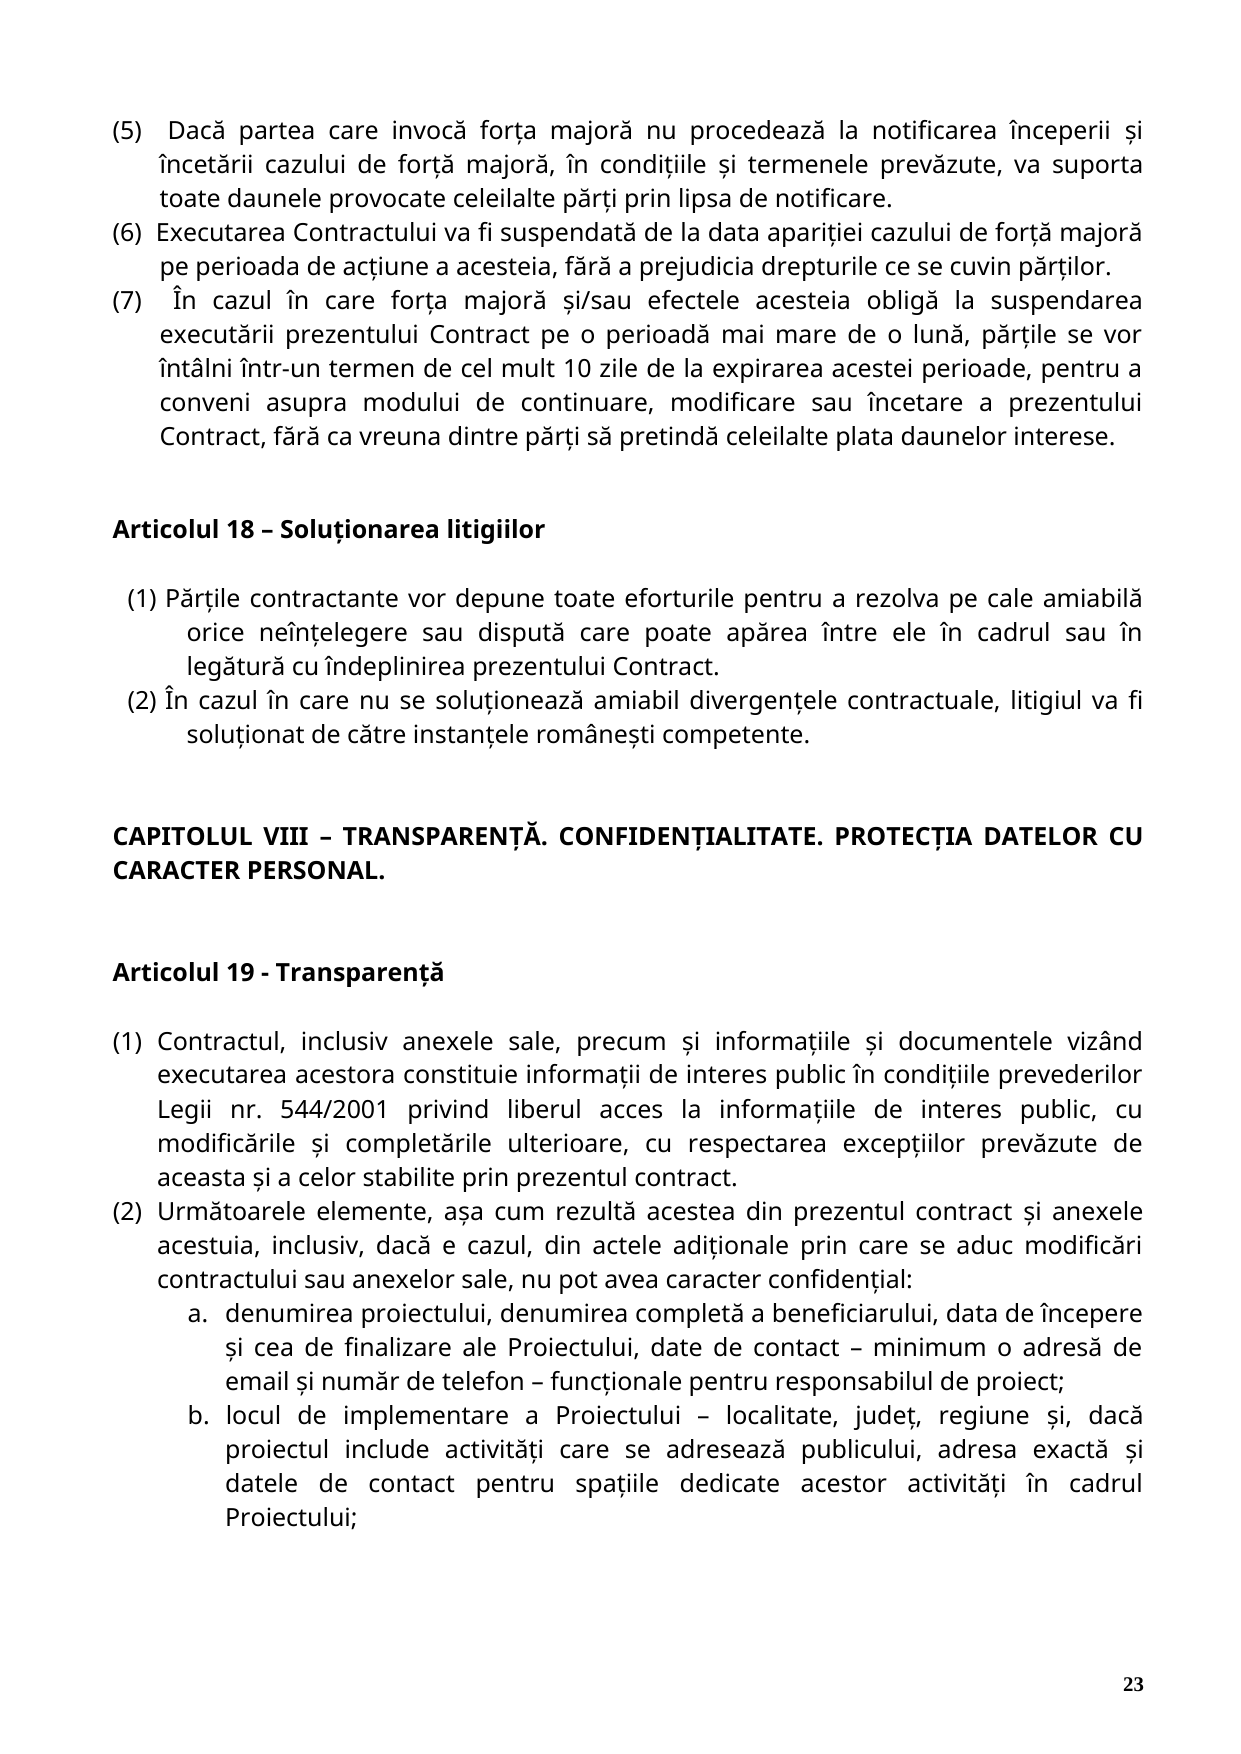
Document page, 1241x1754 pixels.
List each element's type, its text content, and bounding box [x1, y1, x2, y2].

list (7) În cazul în care forța majoră și/sau efectele acesteia obligă la suspendarea executării prezentului Contract pe o perioadă mai mare de o lună, părțile se vor întâlni într-un termen de cel mult 10 zile de la expirarea acestei perioade, pentru a conveni asupra modului de continuare, modificare sau încetare a prezentului Contract, fără ca vreuna dintre părți să pretindă celeilalte plata daunelor interese. [112, 283, 1144, 453]
list Părţile contractante vor depune toate eforturile pentru a rezolva pe cale amiabilă orice neînţelegere sau dispută care poate apărea între ele în cadrul sau în legătură cu îndeplinirea prezentului Contract. [127, 580, 1144, 682]
list (2) Următoarele elemente, așa cum rezultă acestea din prezentul contract și anexele acestuia, inclusiv, dacă e cazul, din actele adiționale prin care se aduc modificări contractului sau anexelor sale, nu pot avea caracter confidențial: [113, 1193, 1144, 1296]
list a. denumirea proiectului, denumirea completă a beneficiarului, data de începere şi cea de finalizare ale Proiectului, date de contact – minimum o adresă de email și număr de telefon – funcționale pentru responsabilul de proiect; [187, 1296, 1144, 1398]
list (5) Dacă partea care invocă forța majoră nu procedează la notificarea începerii și încetării cazului de forță majoră, în condițiile și termenele prevăzute, va suporta toate daunele provocate celeilalte părți prin lipsa de notificare. [112, 112, 1144, 215]
subtitle Articolul 18 – Soluționarea litigiilor [112, 512, 1144, 546]
list În cazul în care nu se soluționează amiabil divergenţele contractuale, litigiul va fi soluţionat de către instanţele românești competente. [127, 682, 1144, 751]
text CAPITOLUL VIII – TRANSPARENȚĂ. CONFIDENȚIALITATE. PROTECȚIA DATELOR CU CARACTER PERSONAL. [112, 819, 1144, 887]
list (1) Contractul, inclusiv anexele sale, precum și informațiile și documentele vizând executarea acestora constituie informații de interes public în condițiile prevederilor Legii nr. 544/2001 privind liberul acces la informaţiile de interes public, cu modificările și completările ulterioare, cu respectarea excepțiilor prevăzute de aceasta și a celor stabilite prin prezentul contract. [113, 1023, 1144, 1193]
list b. locul de implementare a Proiectului – localitate, județ, regiune și, dacă proiectul include activități care se adresează publicului, adresa exactă și datele de contact pentru spațiile dedicate acestor activități în cadrul Proiectului; [187, 1398, 1144, 1534]
subtitle Articolul 19 - Transparență [112, 955, 1144, 989]
list (6) Executarea Contractului va fi suspendată de la data apariției cazului de forță majoră pe perioada de acțiune a acesteia, fără a prejudicia drepturile ce se cuvin părților. [112, 215, 1144, 283]
